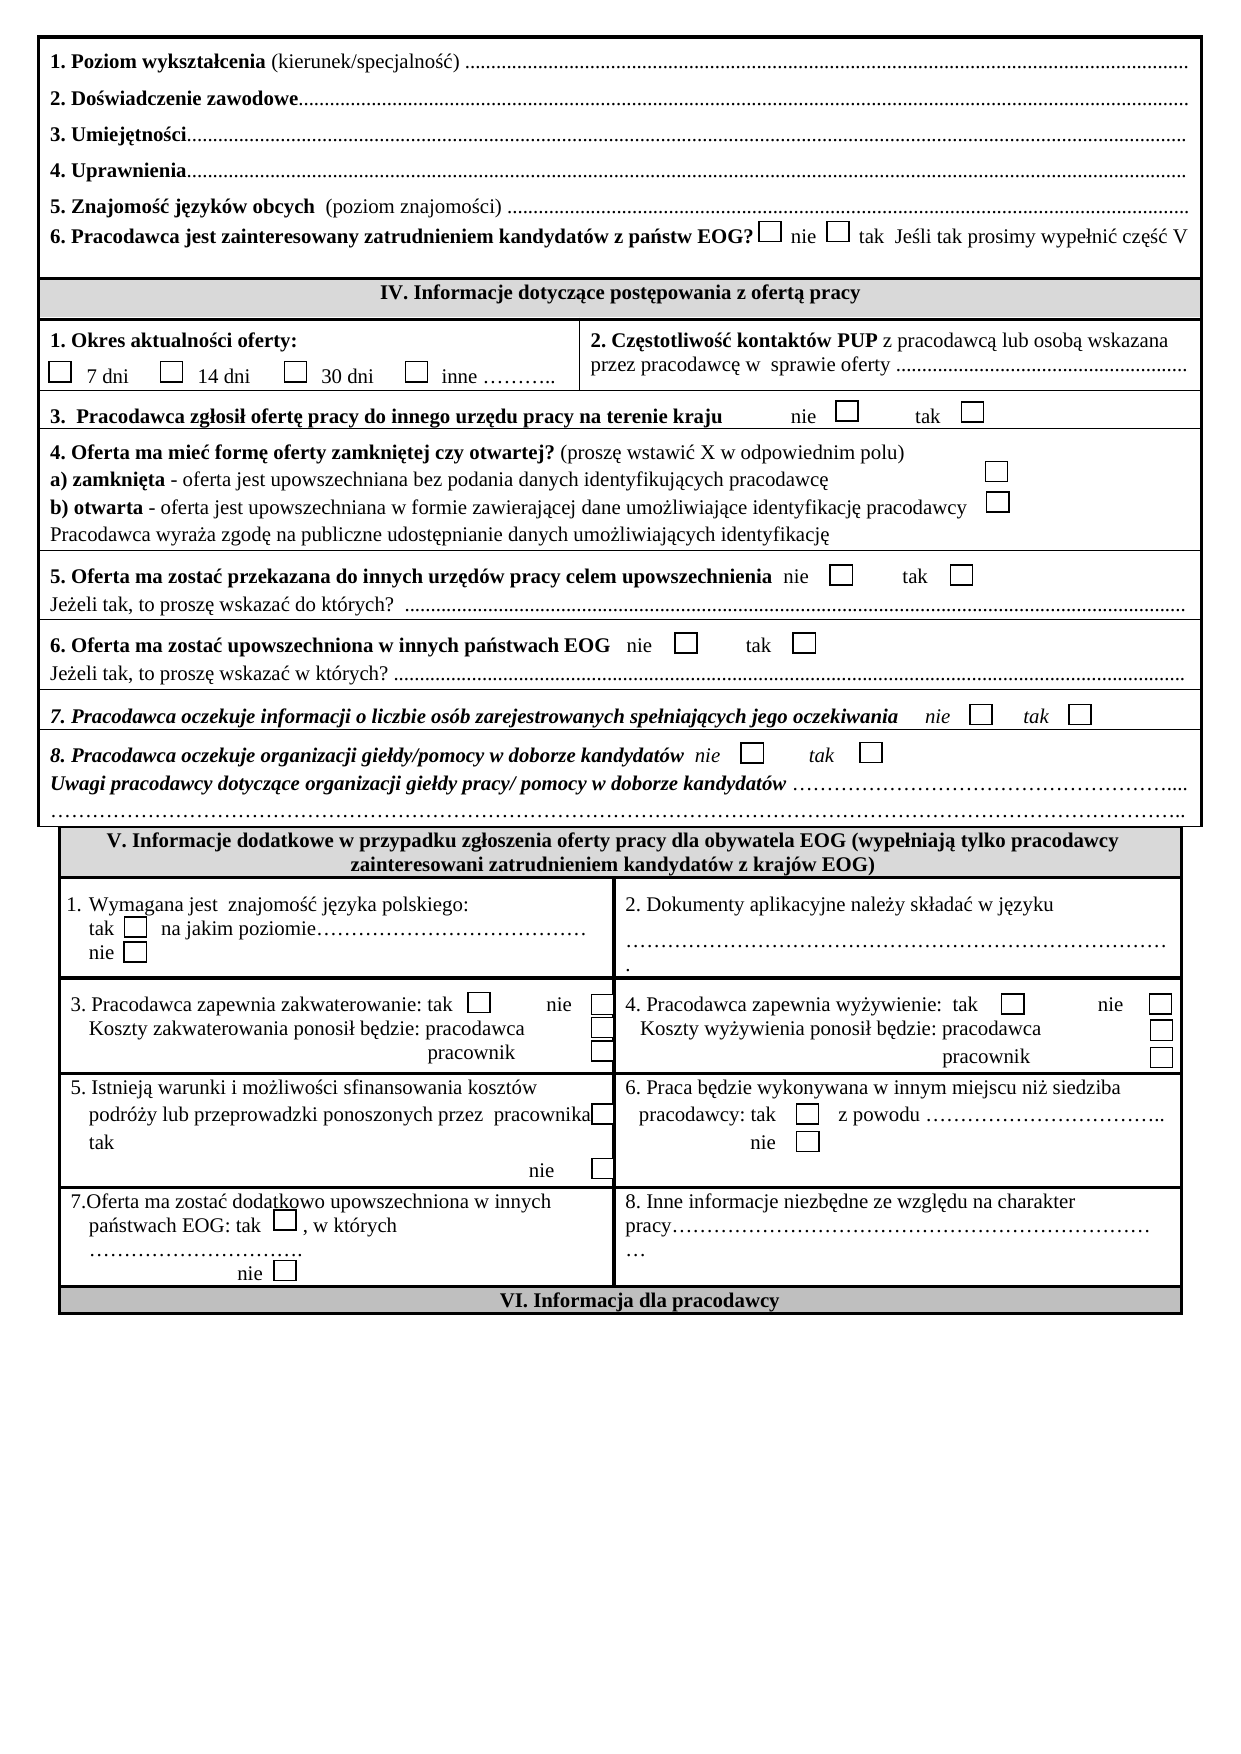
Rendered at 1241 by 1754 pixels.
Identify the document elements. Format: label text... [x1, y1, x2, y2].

table_cell 1. Poziom wykształcenia (kierunek/specjalność) ........................................................................................................................................... 2. Doświadczenie zawodowe........................................................................................................................................................................... 3. Umiejętności................................................................................................................................................................................................ 4. Uprawnienia................................................................................................................................................................................................ 5. Znajomość języków obcych (poziom znajomości) ................................................................................................................................... 6. Pracodawca jest zainteresowany zatrudnieniem kandydatów z państw EOG? nie tak Jeśli tak prosimy wypełnić część V [40, 39, 1200, 277]
table_cell Wymagana jest znajomość języka polskiego: tak na jakim poziomie………………………………… nie [61, 879, 612, 976]
table_cell 5. Oferta ma zostać przekazana do innych urzędów pracy celem upowszechnienia nie tak Jeżeli tak, to proszę wskazać do których? ...................................................................................................................................................... [40, 551, 1200, 619]
table_cell 6. Praca będzie wykonywana w innym miejscu niż siedziba pracodawcy: tak z powodu …………………………….. nie [616, 1075, 1180, 1186]
table_cell 4. Pracodawca zapewnia wyżywienie: tak nie Koszty wyżywienia ponosił będzie: pracodawca pracownik [616, 980, 1180, 1072]
table_cell 3. Pracodawca zgłosił ofertę pracy do innego urzędu pracy na terenie kraju nie tak [40, 391, 1200, 428]
table_cell 4. Oferta ma mieć formę oferty zamkniętej czy otwartej? (proszę wstawić X w odpowiednim polu) a) zamknięta - oferta jest upowszechniana bez podania danych identyfikujących pracodawcę b) otwarta - oferta jest upowszechniana w formie zawierającej dane umożliwiające identyfikację pracodawcy Pracodawca wyraża zgodę na publiczne udostępnianie danych umożliwiających identyfikację [40, 429, 1200, 550]
table_cell 3. Pracodawca zapewnia zakwaterowanie: tak nie Koszty zakwaterowania ponosił będzie: pracodawca pracownik [61, 980, 612, 1072]
table_cell 8. Inne informacje niezbędne ze względu na charakter pracy……………………………………………………………… [616, 1189, 1180, 1285]
table_cell 5. Istnieją warunki i możliwości sfinansowania kosztów podróży lub przeprowadzki ponoszonych przez pracownika: tak nie [61, 1075, 612, 1186]
table_cell 6. Oferta ma zostać upowszechniona w innych państwach EOG nie tak Jeżeli tak, to proszę wskazać w których? ........................................................................................................................................................ [40, 620, 1200, 688]
table_header V. Informacje dodatkowe w przypadku zgłoszenia oferty pracy dla obywatela EOG (wypełniają tylko pracodawcy zainteresowani zatrudnieniem kandydatów z krajów EOG) [61, 828, 1180, 876]
table_cell 1. Okres aktualności oferty: 7 dni 14 dni 30 dni inne ……….. [40, 321, 579, 390]
table_cell 2. Częstotliwość kontaktów PUP z pracodawcą lub osobą wskazana przez pracodawcę w sprawie oferty ........................................................ [580, 321, 1200, 390]
table_cell VI. Informacja dla pracodawcy [61, 1288, 1180, 1312]
table_cell 2. Dokumenty aplikacyjne należy składać w języku ……………………………………………………………………. [616, 879, 1180, 976]
table_cell 7.Oferta ma zostać dodatkowo upowszechniona w innych państwach EOG: tak , w których …………………………. nie [61, 1189, 612, 1285]
table_cell 7. Pracodawca oczekuje informacji o liczbie osób zarejestrowanych spełniających jego oczekiwania nie tak [40, 690, 1200, 729]
table_cell IV. Informacje dotyczące postępowania z ofertą pracy [40, 280, 1200, 317]
table_cell 8. Pracodawca oczekuje organizacji giełdy/pomocy w doborze kandydatów nie tak Uwagi pracodawcy dotyczące organizacji giełdy pracy/ pomocy w doborze kandydatów ……………………………………………….... ……………………………………………………………………………………………………………………………………………….. [40, 730, 1200, 826]
